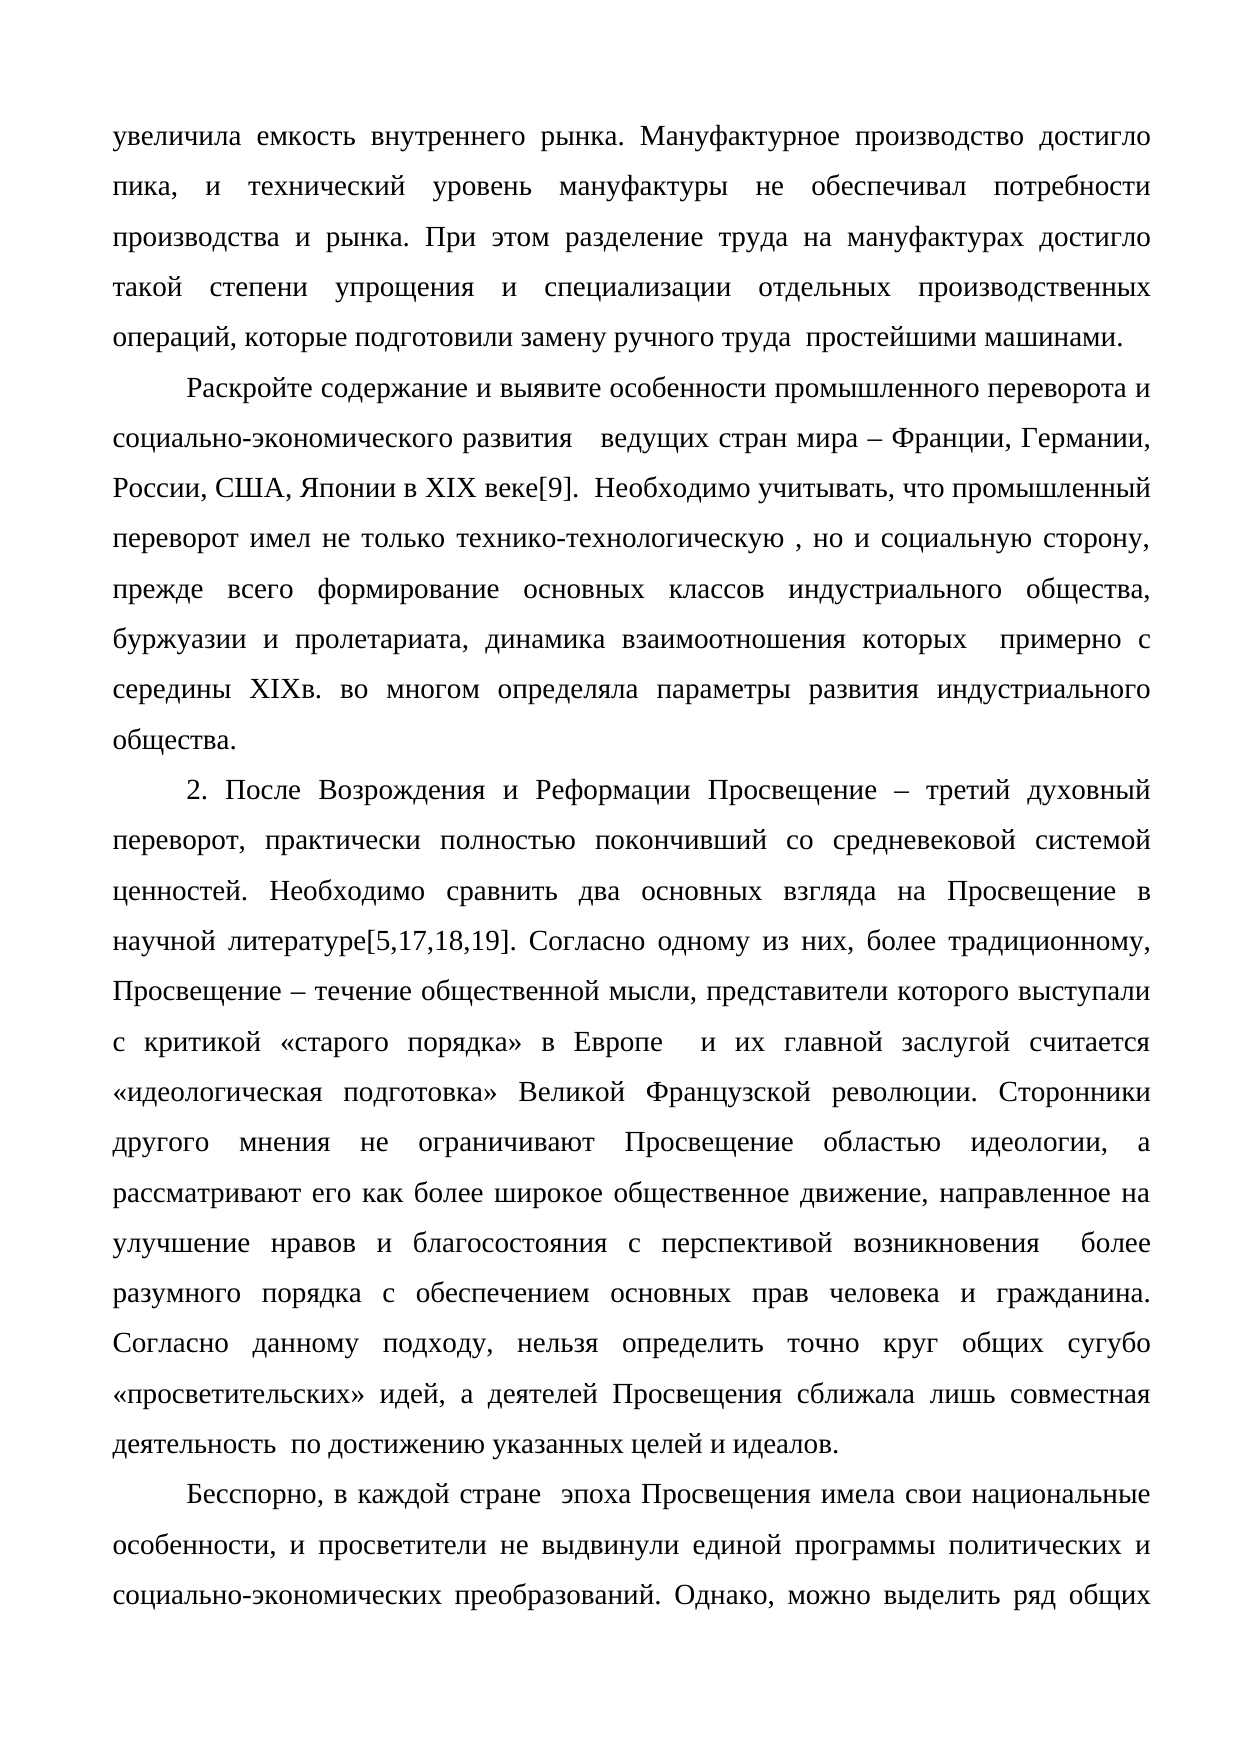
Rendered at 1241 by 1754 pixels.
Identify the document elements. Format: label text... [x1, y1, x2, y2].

text 2. После Возрождения и Реформации Просвещение – третий духовный переворот, практически полностью покончивший со средневековой системой ценностей. Необходимо сравнить два основных взгляда на Просвещение в научной литературе[5,17,18,19]. Согласно одному из них, более традиционному, Просвещение – течение общественной мысли, представители которого выступали с критикой «старого порядка» в Европе и их главной заслугой считается «идеологическая подготовка» Великой Французской революции. Сторонники другого мнения не ограничивают Просвещение областью идеологии, а рассматривают его как более широкое общественное движение, направленное на улучшение нравов и благосостояния с перспективой возникновения более разумного порядка с обеспечением основных прав человека и гражданина. Согласно данному подходу, нельзя определить точно круг общих сугубо «просветительских» идей, а деятелей Просвещения сближала лишь совместная деятельность по достижению указанных целей и идеалов. [112, 772, 1152, 1460]
text Раскройте содержание и выявите особенности промышленного переворота и социально-экономического развития ведущих стран мира – Франции, Германии, России, США, Японии в XIX веке[9]. Необходимо учитывать, что промышленный переворот имел не только технико-технологическую , но и социальную сторону, прежде всего формирование основных классов индустриального общества, буржуазии и пролетариата, динамика взаимоотношения которых примерно с середины XIXв. во многом определяла параметры развития индустриального общества. [112, 370, 1152, 755]
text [112, 1477, 1152, 1611]
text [112, 118, 1152, 353]
